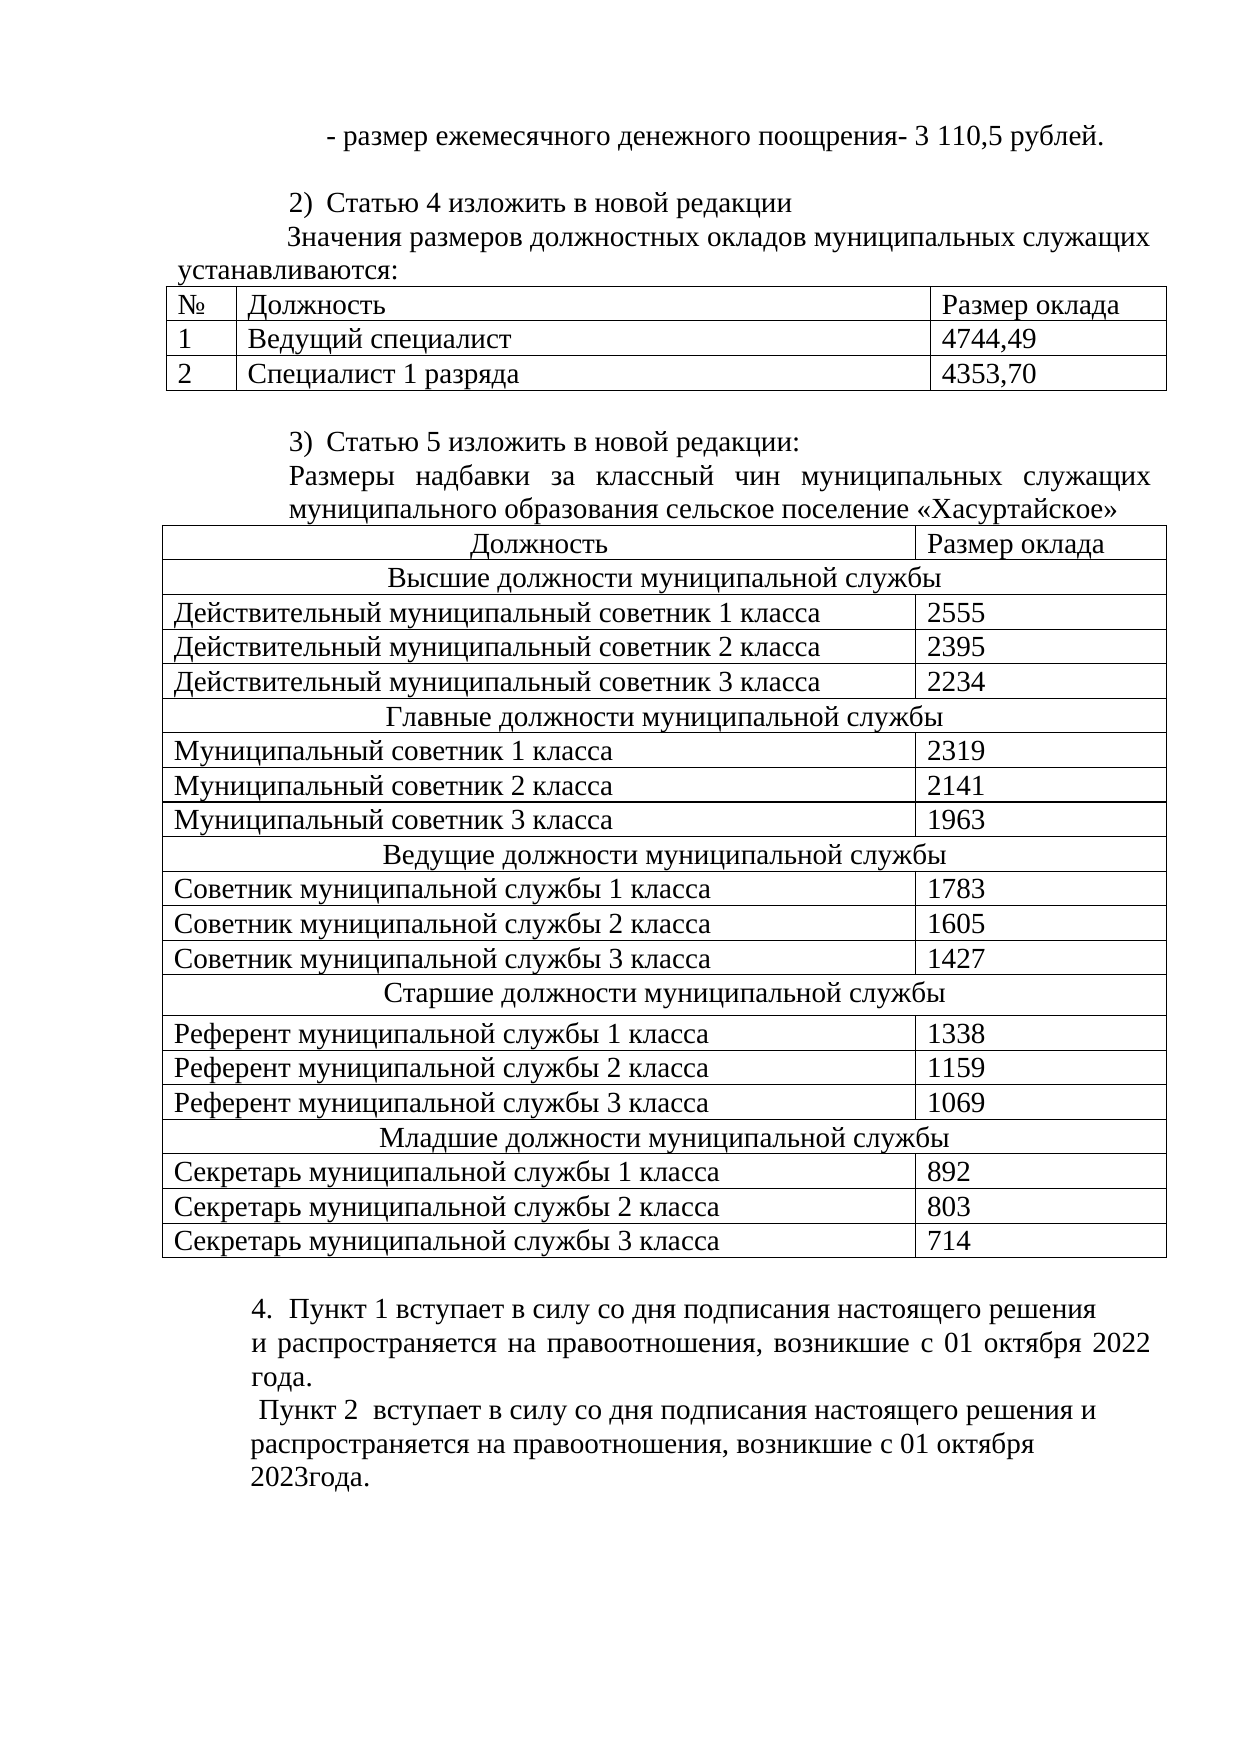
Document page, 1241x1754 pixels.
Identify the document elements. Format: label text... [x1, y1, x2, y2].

table_cell 2141 [916, 768, 1166, 801]
table_cell Советник муниципальной службы 1 класса [163, 872, 915, 905]
text Размеры надбавки за классный чин муниципальных служащих муниципального образования сельское поселение «Хасуртайское» [288, 458, 1152, 525]
table_cell 2395 [916, 630, 1166, 663]
table_cell Старшие должности муниципальной службы [163, 975, 1166, 1015]
table_cell 714 [916, 1224, 1166, 1257]
text 2023года. [177, 1459, 1152, 1493]
table_cell Референт муниципальной службы 2 класса [163, 1051, 915, 1084]
table_cell 892 [916, 1154, 1166, 1188]
table_cell 1963 [916, 803, 1166, 836]
table_cell 1338 [916, 1016, 1166, 1049]
table_cell 1 [167, 321, 236, 355]
table_cell Действительный муниципальный советник 2 класса [163, 630, 915, 663]
table_cell Действительный муниципальный советник 1 класса [163, 595, 915, 628]
table_header Размер оклада [916, 526, 1166, 559]
table_cell Секретарь муниципальной службы 1 класса [163, 1154, 915, 1188]
table_cell 803 [916, 1189, 1166, 1222]
table_cell 1427 [916, 941, 1166, 974]
table_cell Муниципальный советник 3 класса [163, 803, 915, 836]
table_cell Главные должности муниципальной службы [163, 699, 1166, 732]
table_cell Советник муниципальной службы 3 класса [163, 941, 915, 974]
table_header № [167, 287, 236, 320]
list Пункт 1 вступает в силу со дня подписания настоящего решения [251, 1292, 1152, 1325]
text Пункт 2 вступает в силу со дня подписания настоящего решения и [251, 1392, 1152, 1426]
table_cell 2234 [916, 664, 1166, 698]
table_cell Секретарь муниципальной службы 2 класса [163, 1189, 915, 1222]
text Значения размеров должностных окладов муниципальных служащих устанавливаются: [177, 219, 1152, 286]
table_cell Муниципальный советник 2 класса [163, 768, 915, 801]
list Статью 4 изложить в новой редакции [288, 185, 1152, 219]
table_cell 2 [167, 356, 236, 389]
table_cell Ведущий специалист [237, 321, 930, 355]
list - размер ежемесячного денежного поощрения- 3 110,5 рублей. [326, 118, 1152, 152]
table_cell Референт муниципальной службы 1 класса [163, 1016, 915, 1049]
table_header Должность [163, 526, 915, 559]
table_cell 1159 [916, 1051, 1166, 1084]
table_cell Высшие должности муниципальной службы [163, 560, 1166, 594]
table_cell Специалист 1 разряда [237, 356, 930, 389]
text распространяется на правоотношения, возникшие с 01 октября [177, 1426, 1152, 1459]
table_cell Секретарь муниципальной службы 3 класса [163, 1224, 915, 1257]
table_cell Референт муниципальной службы 3 класса [163, 1085, 915, 1119]
table_cell 4744,49 [931, 321, 1166, 355]
table_cell 4353,70 [931, 356, 1166, 389]
table_cell 1069 [916, 1085, 1166, 1119]
table_cell Младшие должности муниципальной службы [163, 1120, 1166, 1153]
text и распространяется на правоотношения, возникшие с 01 октября 2022 года. [251, 1325, 1152, 1392]
table_cell Муниципальный советник 1 класса [163, 733, 915, 767]
table_cell Советник муниципальной службы 2 класса [163, 906, 915, 940]
table_cell 1605 [916, 906, 1166, 940]
table_cell 2555 [916, 595, 1166, 628]
table_cell Ведущие должности муниципальной службы [163, 837, 1166, 871]
list Статью 5 изложить в новой редакции: [288, 424, 1152, 458]
table_header Размер оклада [931, 287, 1166, 320]
table_cell 1783 [916, 872, 1166, 905]
table_cell Действительный муниципальный советник 3 класса [163, 664, 915, 698]
table_header Должность [237, 287, 930, 320]
table_cell 2319 [916, 733, 1166, 767]
